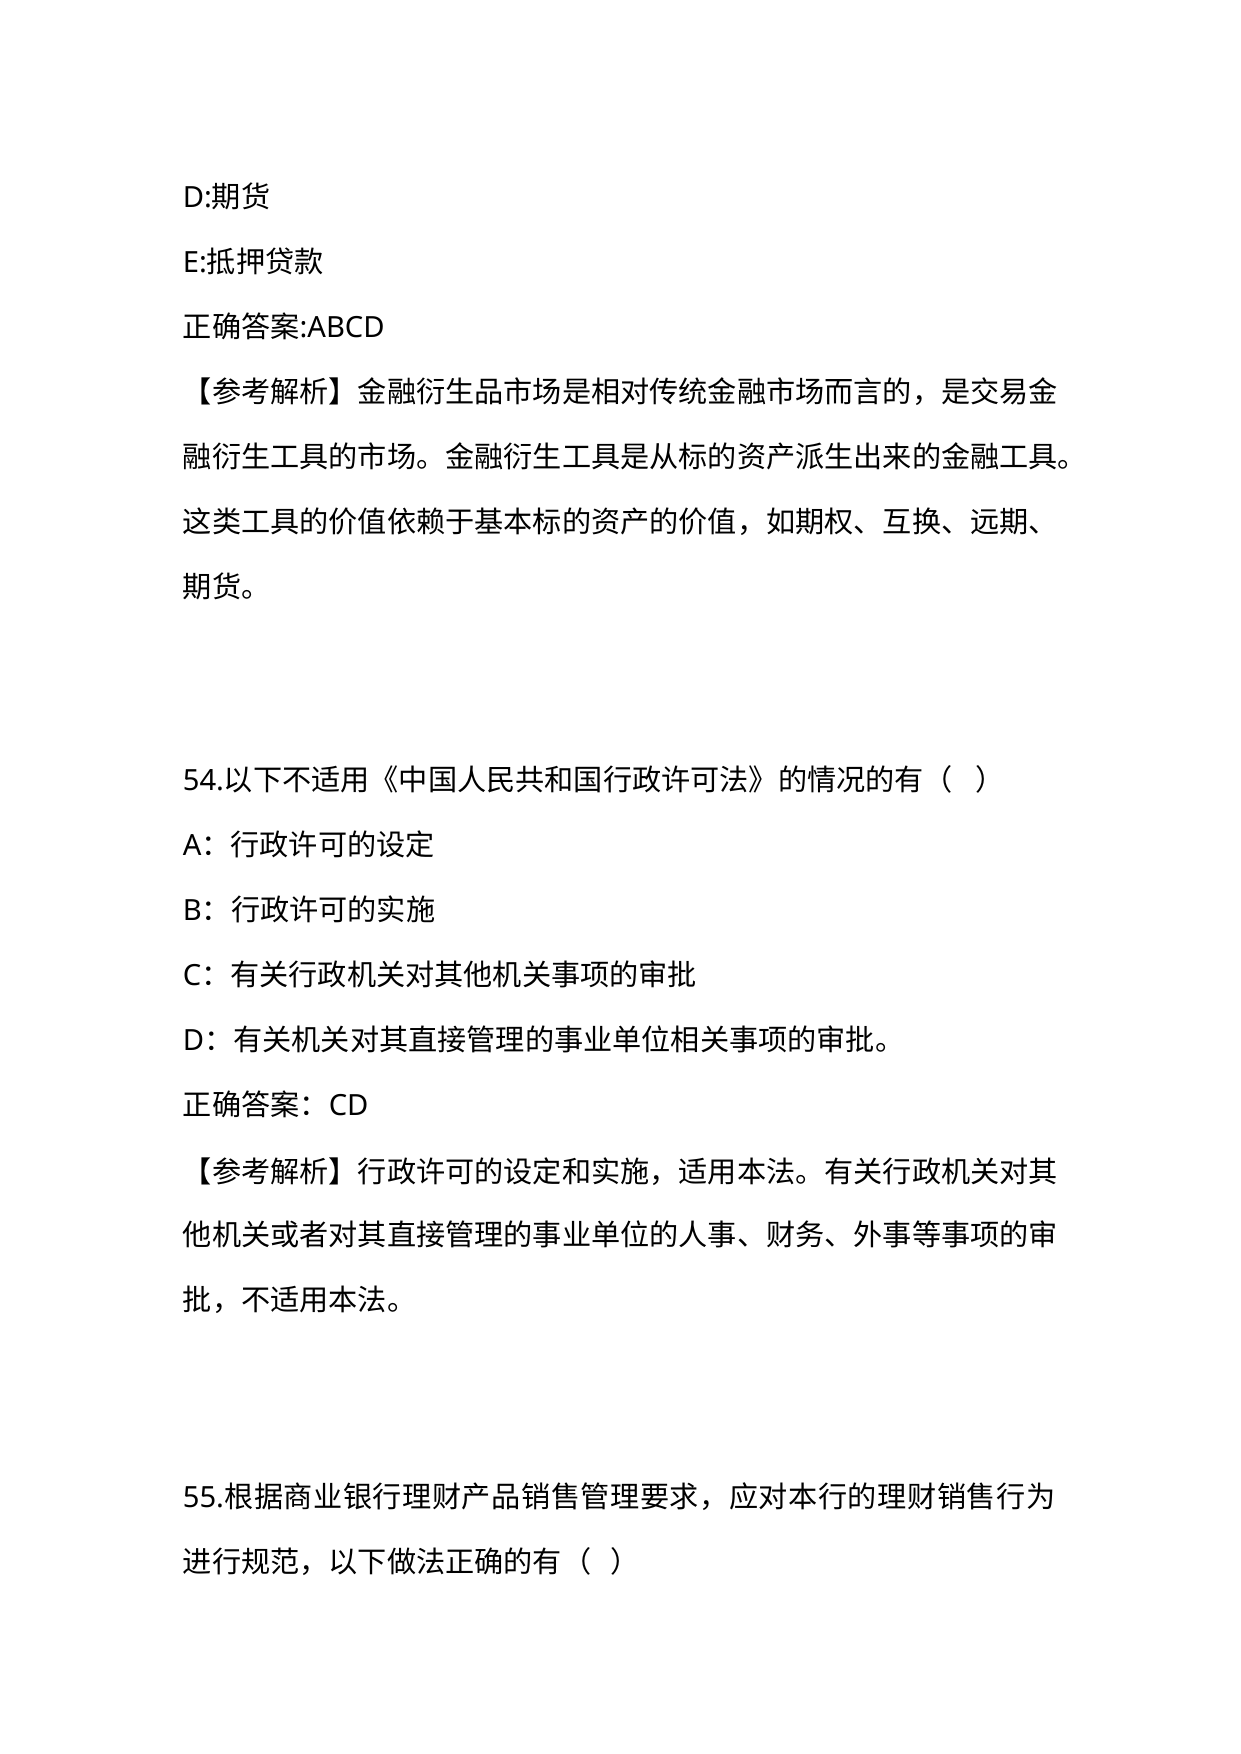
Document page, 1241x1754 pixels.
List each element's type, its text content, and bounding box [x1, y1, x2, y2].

list 54.以下不适用《中国人民共和国行政许可法》的情况的有（ ） [183, 747, 1058, 812]
list B：行政许可的实施 [183, 877, 1058, 942]
list 【参考解析】行政许可的设定和实施，适用本法。有关行政机关对其他机关或者对其直接管理的事业单位的人事、财务、外事等事项的审批，不适用本法。 [183, 1137, 1058, 1332]
list C：有关行政机关对其他机关事项的审批 [183, 942, 1058, 1007]
text 正确答案:ABCD [183, 292, 1058, 357]
text 55.根据商业银行理财产品销售管理要求，应对本行的理财销售行为进行规范，以下做法正确的有（ ） [183, 1462, 1058, 1592]
list 正确答案：CD [183, 1072, 1058, 1137]
text D:期货 [183, 162, 1058, 227]
list A：行政许可的设定 [183, 812, 1058, 877]
text E:抵押贷款 [183, 227, 1058, 292]
text 【参考解析】金融衍生品市场是相对传统金融市场而言的，是交易金融衍生工具的市场。金融衍生工具是从标的资产派生出来的金融工具。这类工具的价值依赖于基本标的资产的价值，如期权、互换、远期、期货。 [183, 357, 1058, 617]
list D：有关机关对其直接管理的事业单位相关事项的审批。 [183, 1007, 1058, 1072]
